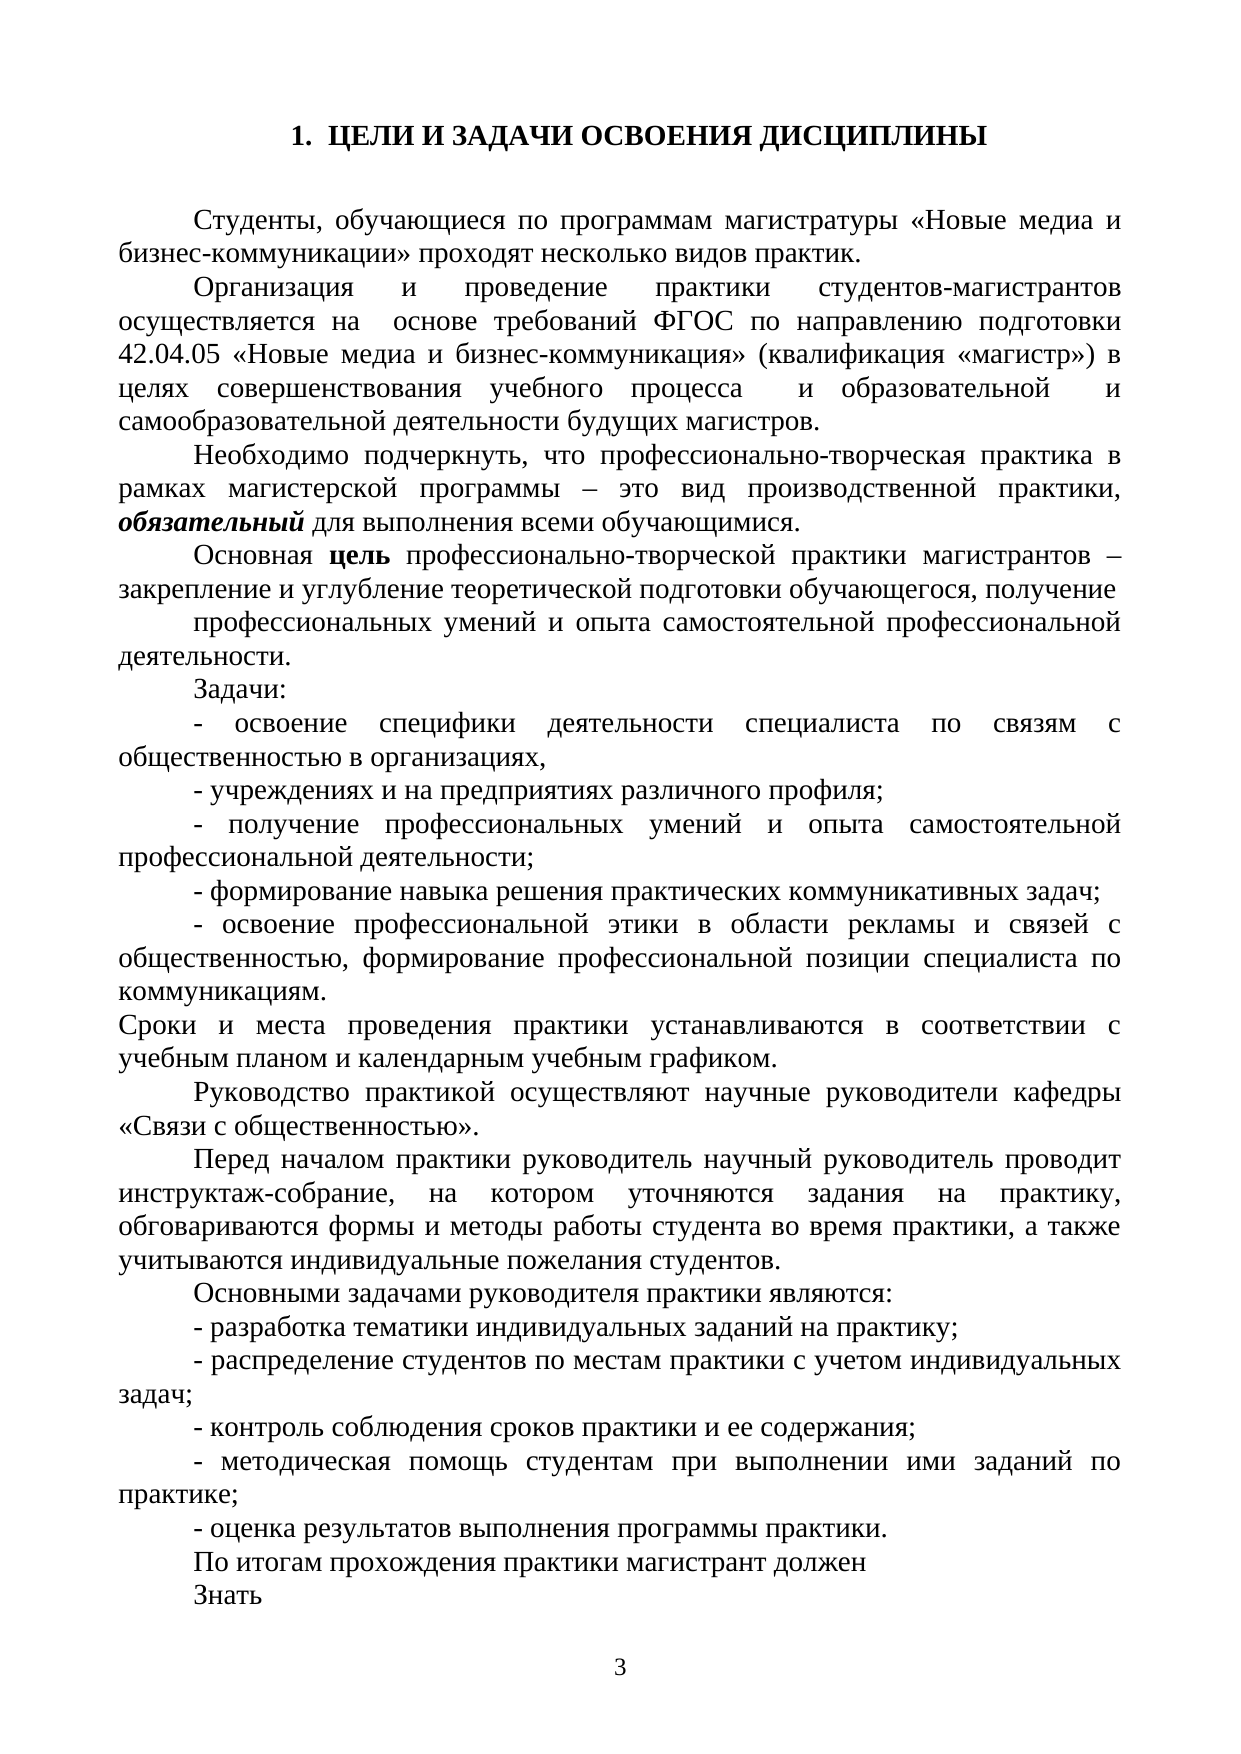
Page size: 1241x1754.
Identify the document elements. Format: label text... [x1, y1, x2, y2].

text Организация и проведение практики студентов-магистрантов осуществляется на основе требований ФГОС по направлению подготовки 42.04.05 «Новые медиа и бизнес-коммуникация» (квалификация «магистр») в целях совершенствования учебного процесса и образовательной и самообразовательной деятельности будущих магистров. [118, 269, 1122, 437]
text Задачи: [118, 672, 1122, 705]
text Необходимо подчеркнуть, что профессионально-творческая практика в рамках магистерской программы ‒ это вид производственной практики, обязательный для выполнения всеми обучающимися. [118, 437, 1122, 537]
text Основная цель профессионально-творческой практики магистрантов –закрепление и углубление теоретической подготовки обучающегося, получение [118, 537, 1122, 604]
text - методическая помощь студентам при выполнении ими заданий по практике; [118, 1443, 1122, 1510]
text - контроль соблюдения сроков практики и ее содержания; [118, 1409, 1122, 1443]
text - формирование навыка решения практических коммуникативных задач; [118, 873, 1122, 906]
text профессиональных умений и опыта самостоятельной профессиональной деятельности. [118, 604, 1122, 672]
text - освоение специфики деятельности специалиста по связям с общественностью в организациях, [118, 705, 1122, 772]
text - освоение профессиональной этики в области рекламы и связей с общественностью, формирование профессиональной позиции специалиста по коммуникациям. Сроки и места проведения практики устанавливаются в соответствии с учебным планом и календарным учебным графиком. [118, 906, 1122, 1074]
text - разработка тематики индивидуальных заданий на практику; [118, 1309, 1122, 1342]
text - учреждениях и на предприятиях различного профиля; [118, 772, 1122, 806]
text По итогам прохождения практики магистрант должен [118, 1544, 1122, 1577]
list ЦЕЛИ И ЗАДАЧИ ОСВОЕНИЯ ДИСЦИПЛИНЫ [156, 118, 1122, 152]
text - оценка результатов выполнения программы практики. [118, 1510, 1122, 1544]
text Основными задачами руководителя практики являются: [118, 1275, 1122, 1309]
text Руководство практикой осуществляют научные руководители кафедры «Связи с общественностью». [118, 1074, 1122, 1141]
text Знать [118, 1577, 1122, 1611]
text Перед началом практики руководитель научный руководитель проводит инструктаж-собрание, на котором уточняются задания на практику, обговариваются формы и методы работы студента во время практики, а также учитываются индивидуальные пожелания студентов. [118, 1141, 1122, 1275]
text - получение профессиональных умений и опыта самостоятельной профессиональной деятельности; [118, 806, 1122, 873]
text - распределение студентов по местам практики с учетом индивидуальных задач; [118, 1342, 1122, 1409]
text Студенты, обучающиеся по программам магистратуры «Новые медиа и бизнес-коммуникации» проходят несколько видов практик. [118, 202, 1122, 269]
